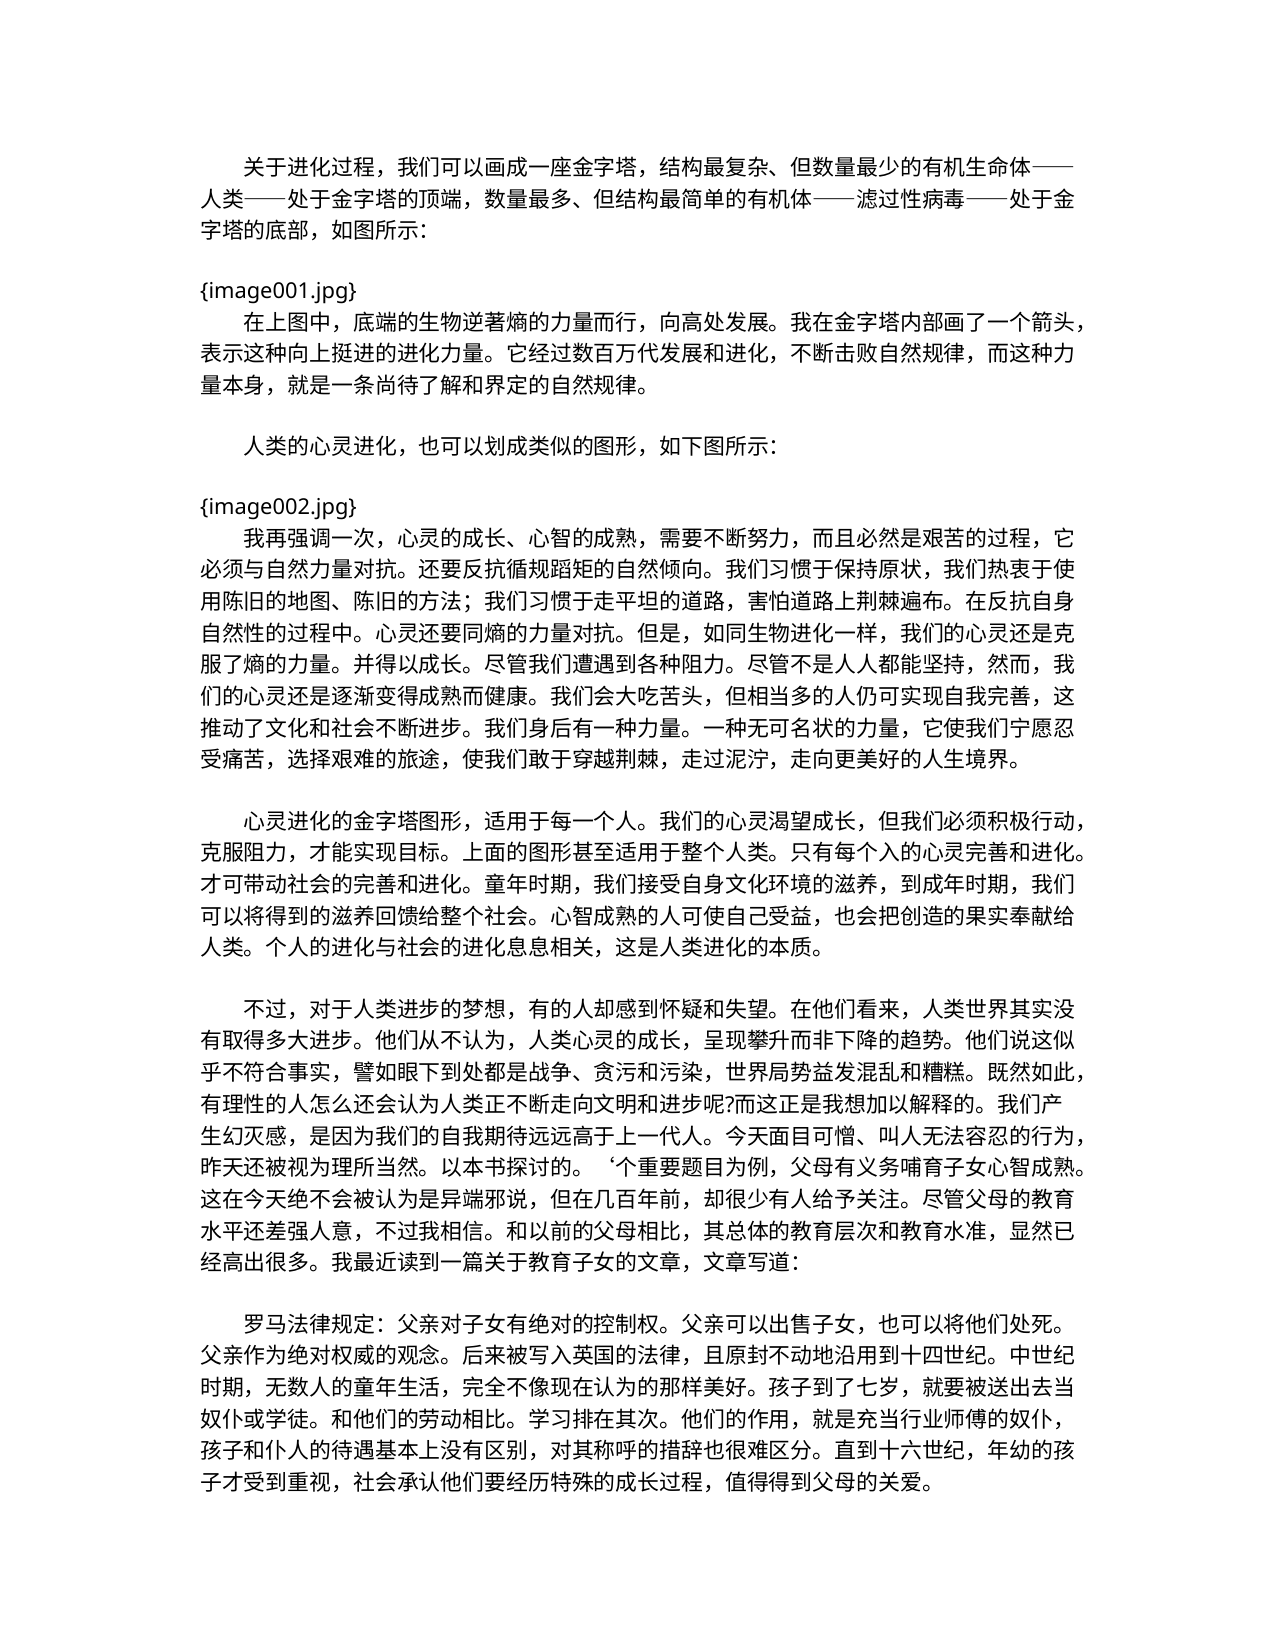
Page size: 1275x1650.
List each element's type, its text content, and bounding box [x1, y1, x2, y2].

text 不过，对于人类进步的梦想，有的人却感到怀疑和失望。在他们看来，人类世界其实没有取得多大进步。他们从不认为，人类心灵的成长，呈现攀升而非下降的趋势。他们说这似乎不符合事实，譬如眼下到处都是战争、贪污和污染，世界局势益发混乱和糟糕。既然如此，有理性的人怎么还会认为人类正不断走向文明和进步呢?而这正是我想加以解释的。我们产生幻灭感，是因为我们的自我期待远远高于上一代人。今天面目可憎、叫人无法容忍的行为，昨天还被视为理所当然。以本书探讨的。‘个重要题目为例，父母有义务哺育子女心智成熟。这在今天绝不会被认为是异端邪说，但在几百年前，却很少有人给予关注。尽管父母的教育水平还差强人意，不过我相信。和以前的父母相比，其总体的教育层次和教育水准，显然已经高出很多。我最近读到一篇关于教育子女的文章，文章写道： [200, 992, 1075, 1277]
text 在上图中，底端的生物逆著熵的力量而行，向高处发展。我在金字塔内部画了一个箭头，表示这种向上挺进的进化力量。它经过数百万代发展和进化，不断击败自然规律，而这种力量本身，就是一条尚待了解和界定的自然规律。 [200, 304, 1075, 399]
text 心灵进化的金字塔图形，适用于每一个人。我们的心灵渴望成长，但我们必须积极行动，克服阻力，才能实现目标。上面的图形甚至适用于整个人类。只有每个入的心灵完善和进化。才可带动社会的完善和进化。童年时期，我们接受自身文化环境的滋养，到成年时期，我们可以将得到的滋养回馈给整个社会。心智成熟的人可使自己受益，也会把创造的果实奉献给人类。个人的进化与社会的进化息息相关，这是人类进化的本质。 [200, 804, 1075, 962]
text 罗马法律规定：父亲对子女有绝对的控制权。父亲可以出售子女，也可以将他们处死。父亲作为绝对权威的观念。后来被写入英国的法律，且原封不动地沿用到十四世纪。中世纪时期，无数人的童年生活，完全不像现在认为的那样美好。孩子到了七岁，就要被送出去当奴仆或学徒。和他们的劳动相比。学习排在其次。他们的作用，就是充当行业师傅的奴仆，孩子和仆人的待遇基本上没有区别，对其称呼的措辞也很难区分。直到十六世纪，年幼的孩子才受到重视，社会承认他们要经历特殊的成长过程，值得得到父母的关爱。 [200, 1307, 1075, 1497]
text 人类的心灵进化，也可以划成类似的图形，如下图所示： [200, 429, 1075, 461]
text {image002.jpg} [200, 491, 1075, 521]
text {image001.jpg} [200, 275, 1075, 304]
text 我再强调一次，心灵的成长、心智的成熟，需要不断努力，而且必然是艰苦的过程，它必须与自然力量对抗。还要反抗循规蹈矩的自然倾向。我们习惯于保持原状，我们热衷于使用陈旧的地图、陈旧的方法；我们习惯于走平坦的道路，害怕道路上荆棘遍布。在反抗自身自然性的过程中。心灵还要同熵的力量对抗。但是，如同生物进化一样，我们的心灵还是克服了熵的力量。并得以成长。尽管我们遭遇到各种阻力。尽管不是人人都能坚持，然而，我们的心灵还是逐渐变得成熟而健康。我们会大吃苦头，但相当多的人仍可实现自我完善，这推动了文化和社会不断进步。我们身后有一种力量。一种无可名状的力量，它使我们宁愿忍受痛苦，选择艰难的旅途，使我们敢于穿越荆棘，走过泥泞，走向更美好的人生境界。 [200, 521, 1075, 774]
text 关于进化过程，我们可以画成一座金字塔，结构最复杂、但数量最少的有机生命体——人类——处于金字塔的顶端，数量最多、但结构最简单的有机体——滤过性病毒——处于金字塔的底部，如图所示： [200, 150, 1075, 245]
